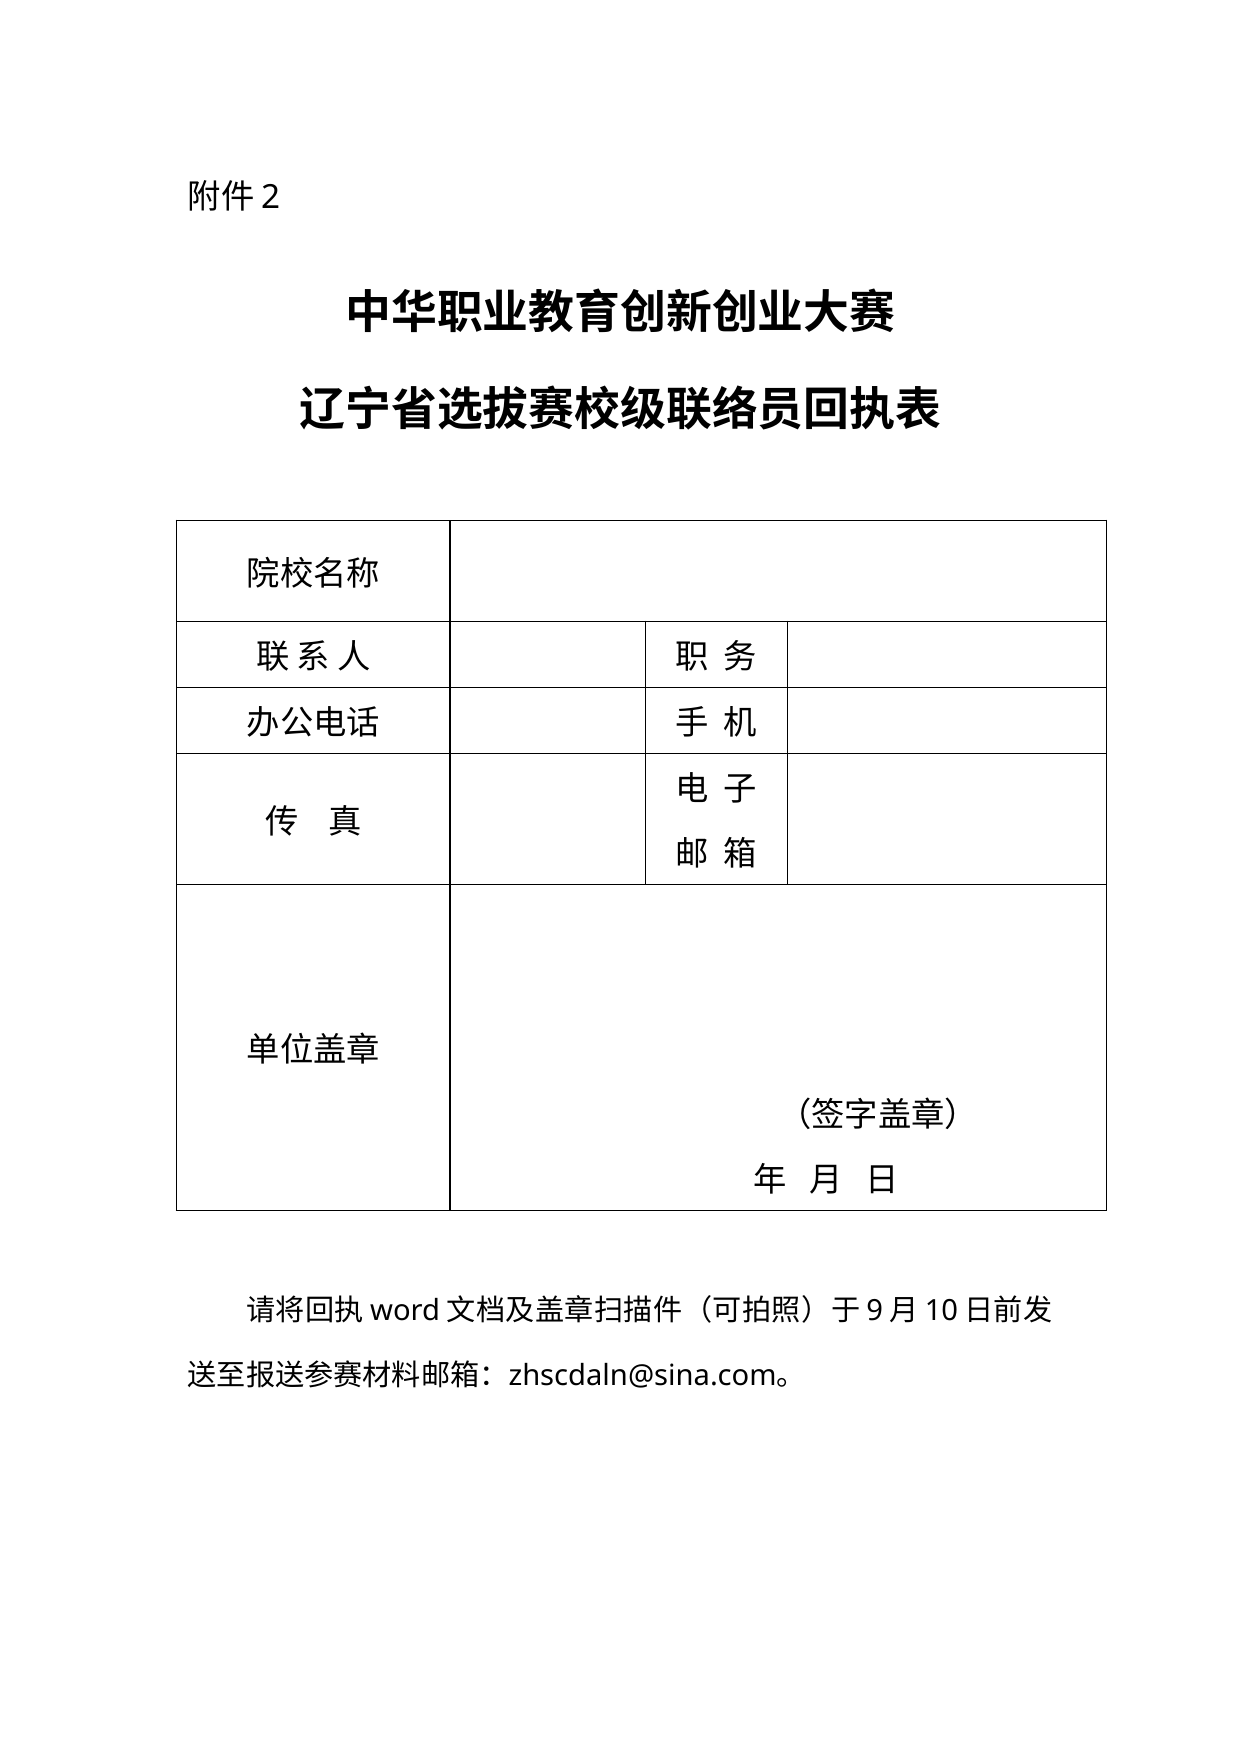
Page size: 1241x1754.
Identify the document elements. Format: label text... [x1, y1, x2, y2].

table_cell [788, 622, 1106, 687]
table_cell 职 务 [646, 622, 787, 687]
table_header [451, 521, 1106, 621]
table_cell 电 子 邮 箱 [646, 754, 787, 884]
table_cell [451, 688, 645, 753]
table_cell 单位盖章 [177, 885, 449, 1210]
table_cell [451, 622, 645, 687]
table_cell [788, 754, 1106, 884]
table_cell 联 系 人 [177, 622, 449, 687]
text 请将回执word文档及盖章扫描件（可拍照）于9月10日前发送至报送参赛材料邮箱：zhscdaln@sina.com。 [187, 1276, 1053, 1406]
text 辽宁省选拔赛校级联络员回执表 [187, 357, 1053, 454]
table_header 院校名称 [177, 521, 449, 621]
table_cell 手 机 [646, 688, 787, 753]
table_cell [788, 688, 1106, 753]
table_cell 传 真 [177, 754, 449, 884]
table_cell 办公电话 [177, 688, 449, 753]
table_cell [451, 754, 645, 884]
text 中华职业教育创新创业大赛 [187, 259, 1053, 357]
table_cell （签字盖章） 年 月 日 [451, 885, 1106, 1210]
text 附件2 [187, 162, 1053, 227]
